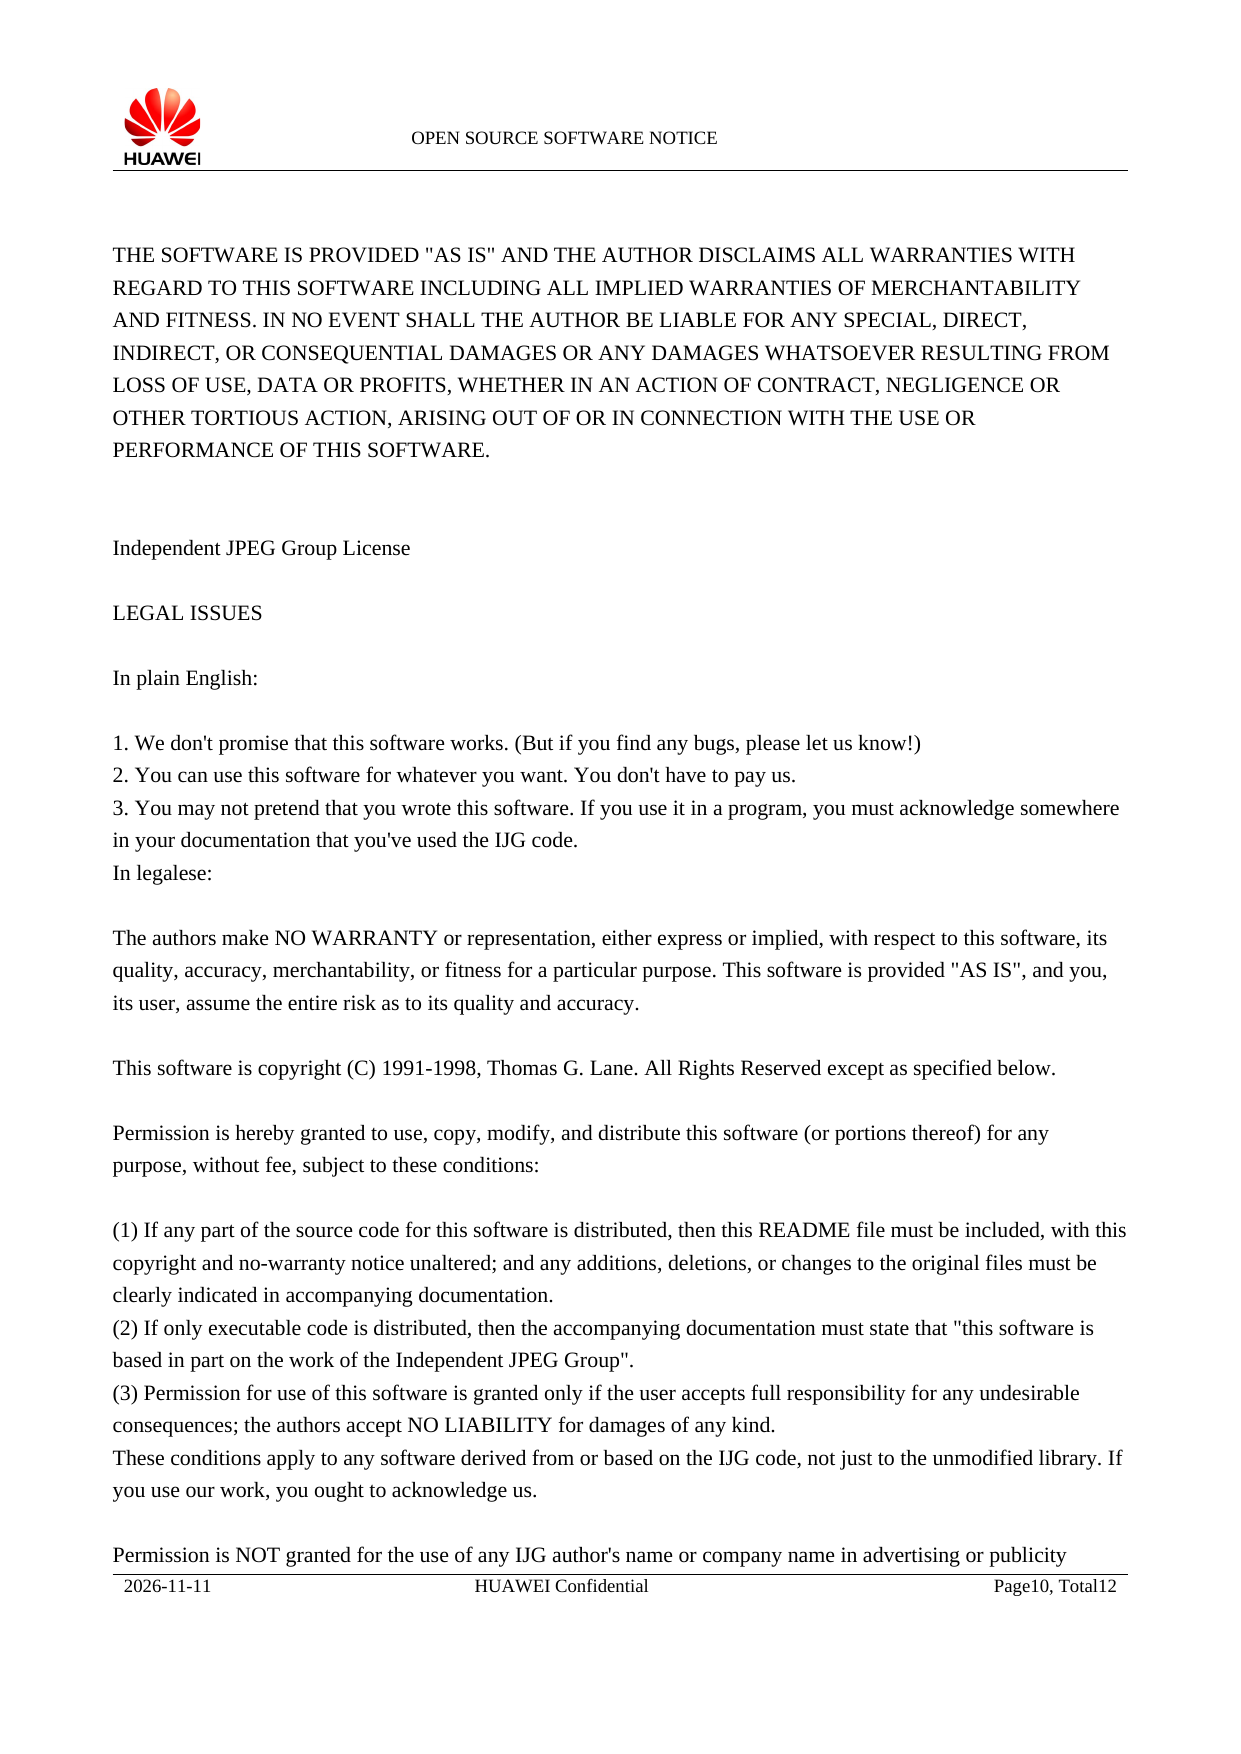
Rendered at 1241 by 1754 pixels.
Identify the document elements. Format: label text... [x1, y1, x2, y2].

picture [124, 88, 201, 165]
